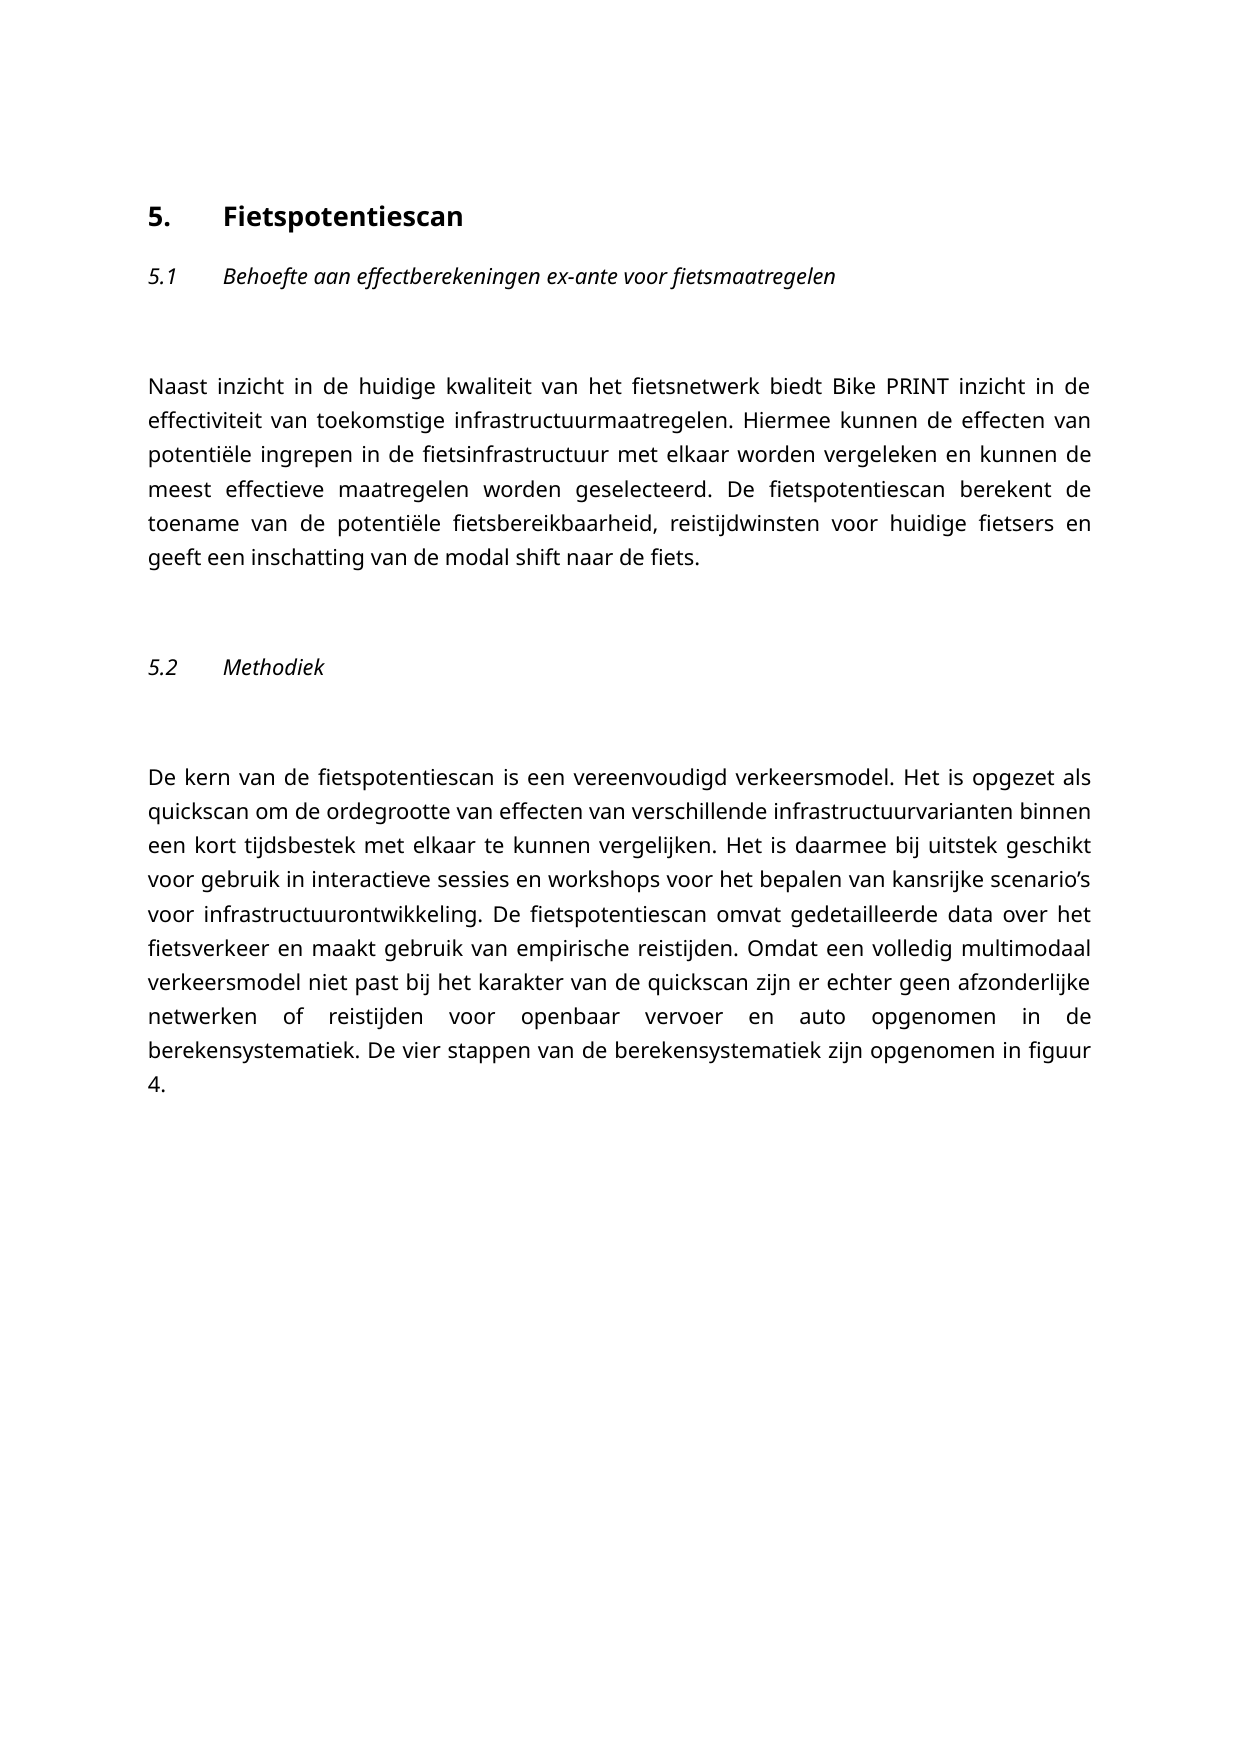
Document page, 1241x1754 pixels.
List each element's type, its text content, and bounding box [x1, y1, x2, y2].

text 5.1 Behoefte aan effectberekeningen ex-ante voor fietsmaatregelen [148, 261, 1092, 291]
text 5. Fietspotentiescan [148, 198, 1092, 235]
text 5.2 Methodiek [148, 652, 1092, 682]
text Naast inzicht in de huidige kwaliteit van het fietsnetwerk biedt Bike PRINT inzicht in de effectiviteit van toekomstige infrastructuurmaatregelen. Hiermee kunnen de effecten van potentiële ingrepen in de fietsinfrastructuur met elkaar worden vergeleken en kunnen de meest effectieve maatregelen worden geselecteerd. De fietspotentiescan berekent de toename van de potentiële fietsbereikbaarheid, reistijdwinsten voor huidige fietsers en geeft een inschatting van de modal shift naar de fiets. [148, 371, 1092, 572]
text De kern van de fietspotentiescan is een vereenvoudigd verkeersmodel. Het is opgezet als quickscan om de ordegrootte van effecten van verschillende infrastructuurvarianten binnen een kort tijdsbestek met elkaar te kunnen vergelijken. Het is daarmee bij uitstek geschikt voor gebruik in interactieve sessies en workshops voor het bepalen van kansrijke scenario’s voor infrastructuurontwikkeling. De fietspotentiescan omvat gedetailleerde data over het fietsverkeer en maakt gebruik van empirische reistijden. Omdat een volledig multimodaal verkeersmodel niet past bij het karakter van de quickscan zijn er echter geen afzonderlijke netwerken of reistijden voor openbaar vervoer en auto opgenomen in de berekensystematiek. De vier stappen van de berekensystematiek zijn opgenomen in figuur 4. [148, 762, 1092, 1099]
